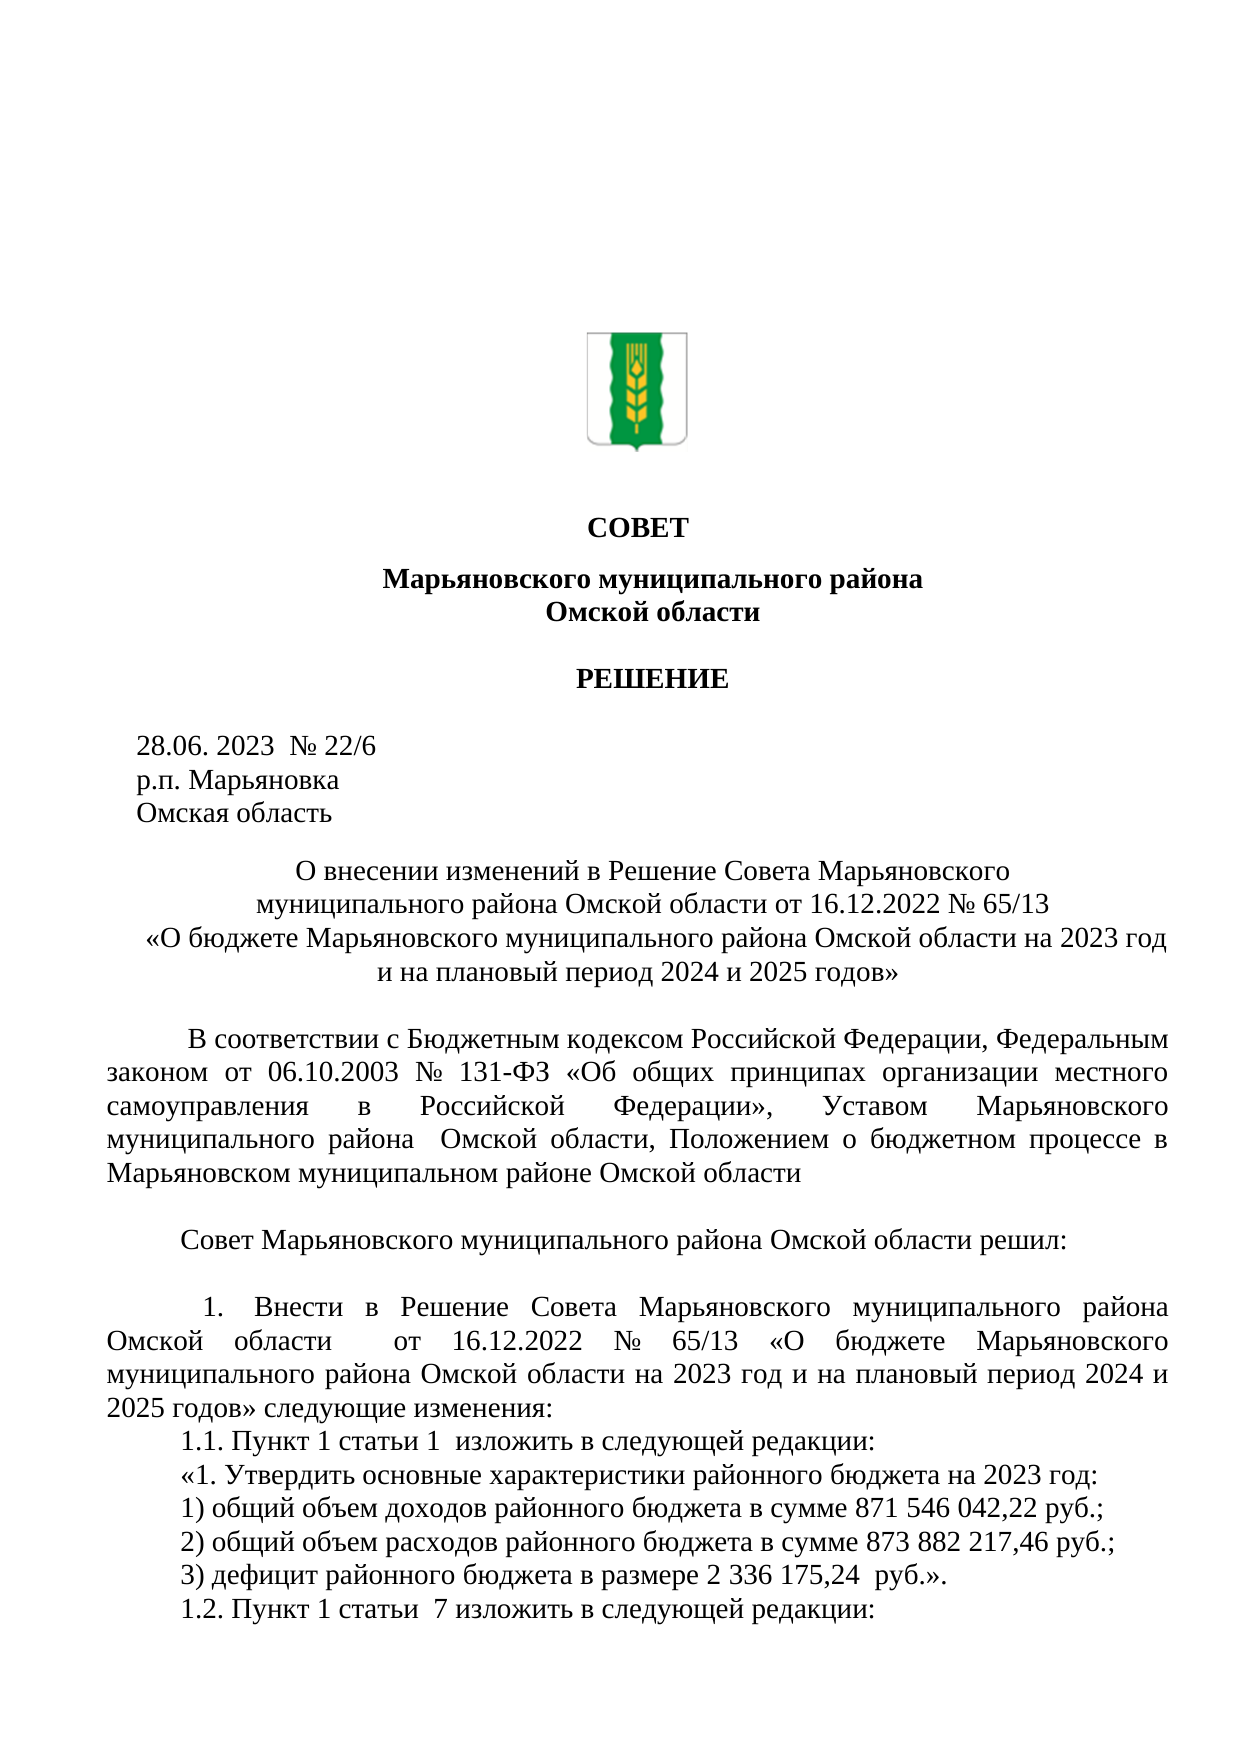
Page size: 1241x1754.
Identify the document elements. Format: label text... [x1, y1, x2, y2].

text 1. Внести в Решение Совета Марьяновского муниципального района Омской области от 16.12.2022 № 65/13 «О бюджете Марьяновского муниципального района Омской области на 2023 год и на плановый период 2024 и 2025 годов» следующие изменения: [106, 1289, 1169, 1423]
text СОВЕТ [106, 510, 1169, 544]
title РЕШЕНИЕ [106, 661, 1169, 695]
text 2) общий объем расходов районного бюджета в сумме 873 882 217,46 руб.; [106, 1524, 1169, 1557]
title 28.06. 2023 № 22/6 [106, 728, 1169, 762]
text 3) дефицит районного бюджета в размере 2 336 175,24 руб.». [106, 1557, 1169, 1591]
text муниципального района Омской области от 16.12.2022 № 65/13 [106, 887, 1169, 920]
text В соответствии с Бюджетным кодексом Российской Федерации, Федеральным законом от 06.10.2003 № 131-ФЗ «Об общих принципах организации местного самоуправления в Российской Федерации», Уставом Марьяновского муниципального района Омской области, Положением о бюджетном процессе в Марьяновском муниципальном районе Омской области [106, 1021, 1169, 1188]
title р.п. Марьяновка [106, 762, 1169, 796]
text «1. Утвердить основные характеристики районного бюджета на 2023 год: [106, 1457, 1169, 1490]
text Марьяновского муниципального района [106, 561, 1169, 594]
text 1) общий объем доходов районного бюджета в сумме 871 546 042,22 руб.; [106, 1490, 1169, 1524]
text Совет Марьяновского муниципального района Омской области решил: [106, 1222, 1169, 1256]
text О внесении изменений в Решение Совета Марьяновского [106, 853, 1169, 887]
text 1.1. Пункт 1 статьи 1 изложить в следующей редакции: [106, 1423, 1169, 1457]
picture [586, 332, 689, 452]
text 1.2. Пункт 1 статьи 7 изложить в следующей редакции: [106, 1591, 1169, 1624]
title Омская область [106, 796, 1169, 829]
text «О бюджете Марьяновского муниципального района Омской области на 2023 год и на плановый период 2024 и 2025 годов» [106, 920, 1169, 987]
text Омской области [106, 594, 1169, 628]
